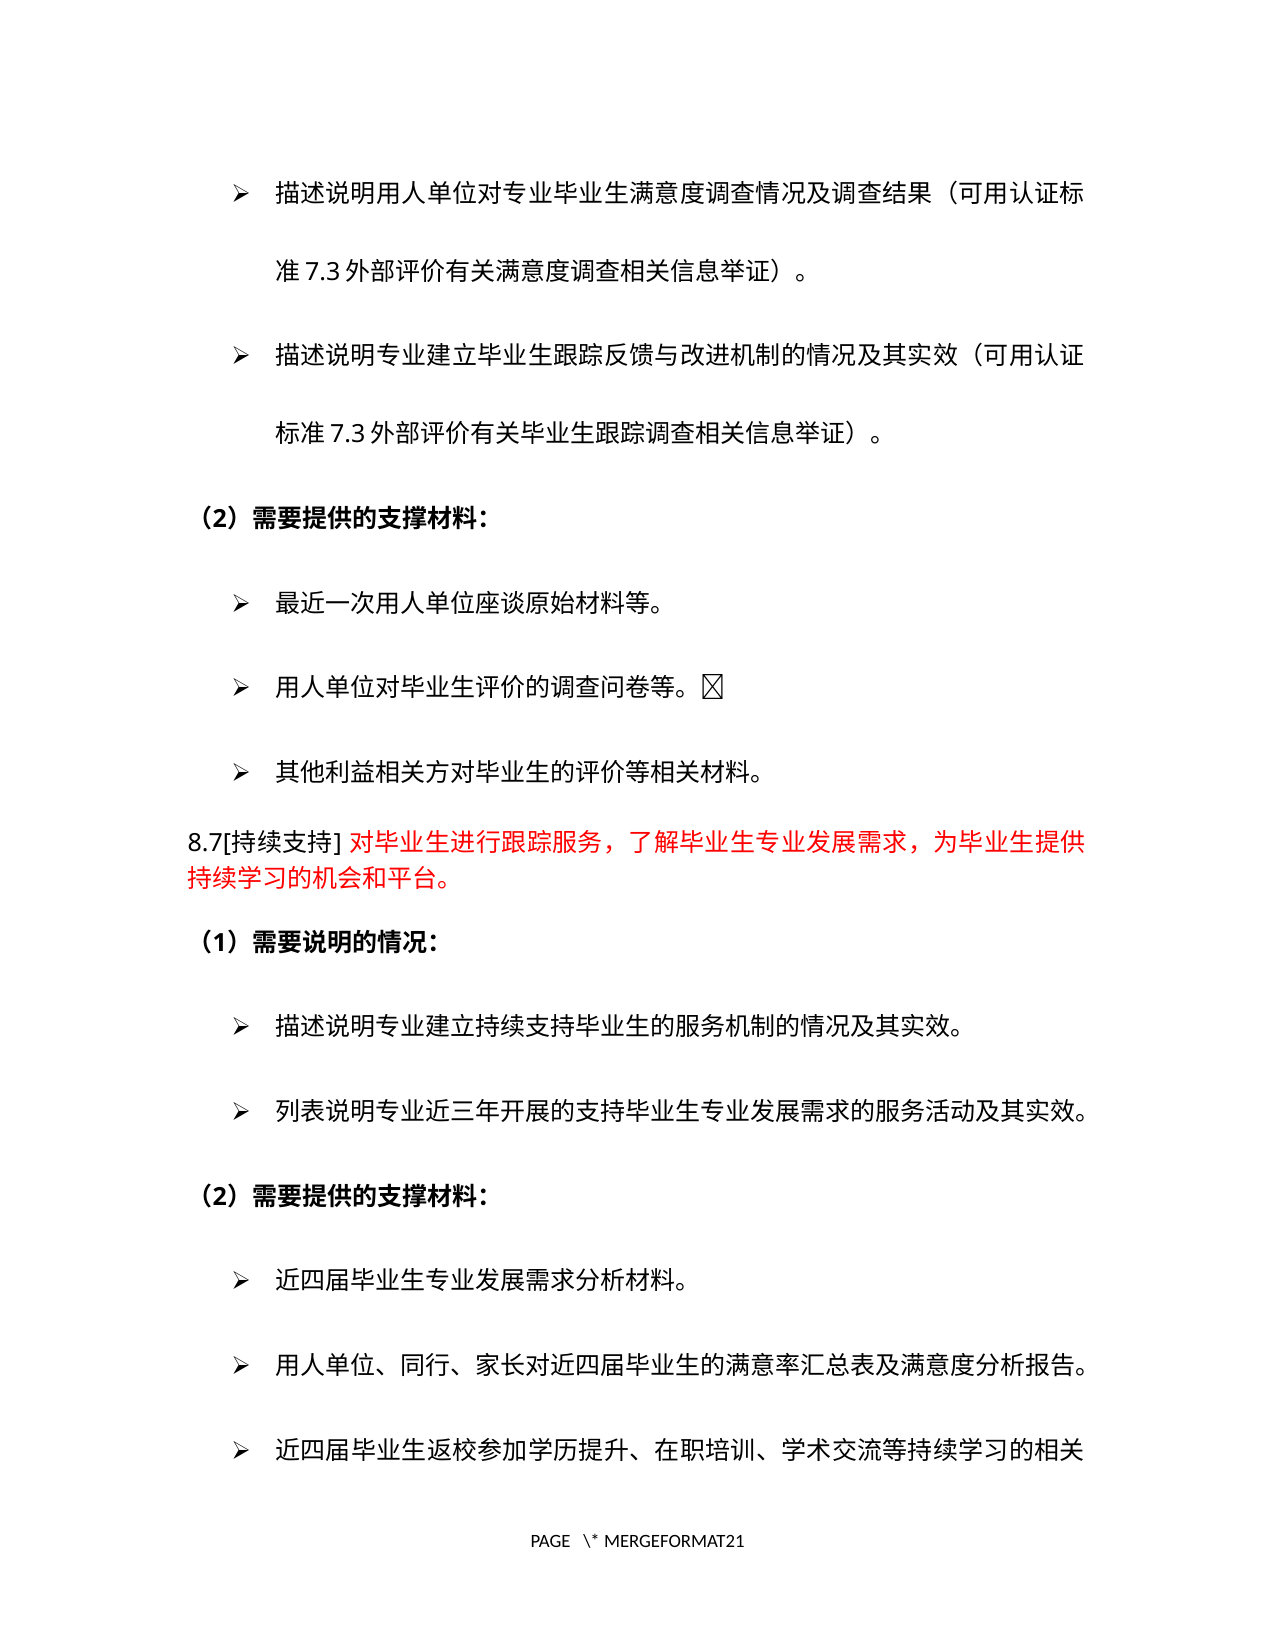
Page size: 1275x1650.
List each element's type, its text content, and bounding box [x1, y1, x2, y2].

list 近四届毕业生专业发展需求分析材料。 [231, 1246, 1087, 1311]
list 用人单位对毕业生评价的调查问卷等。 [231, 653, 1087, 718]
list 描述说明专业建立毕业生跟踪反馈与改进机制的情况及其实效（可用认证标准7.3外部评价有关毕业生跟踪调查相关信息举证）。 [231, 321, 1087, 464]
list 最近一次用人单位座谈原始材料等。 [231, 569, 1087, 634]
text （2）需要提供的支撑材料： [187, 484, 1087, 549]
text （2）需要提供的支撑材料： [187, 1162, 1087, 1227]
text 8.7[持续支持] 对毕业生进行跟踪服务，了解毕业生专业发展需求，为毕业生提供持续学习的机会和平台。 [187, 823, 1087, 895]
text （1）需要说明的情况： [187, 908, 1087, 973]
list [231, 1416, 1087, 1481]
list 描述说明用人单位对专业毕业生满意度调查情况及调查结果（可用认证标准7.3外部评价有关满意度调查相关信息举证）。 [231, 159, 1087, 302]
list 用人单位、同行、家长对近四届毕业生的满意率汇总表及满意度分析报告。 [231, 1331, 1087, 1396]
list 描述说明专业建立持续支持毕业生的服务机制的情况及其实效。 [231, 992, 1087, 1057]
list 其他利益相关方对毕业生的评价等相关材料。 [231, 738, 1087, 803]
list 列表说明专业近三年开展的支持毕业生专业发展需求的服务活动及其实效。 [231, 1077, 1087, 1142]
